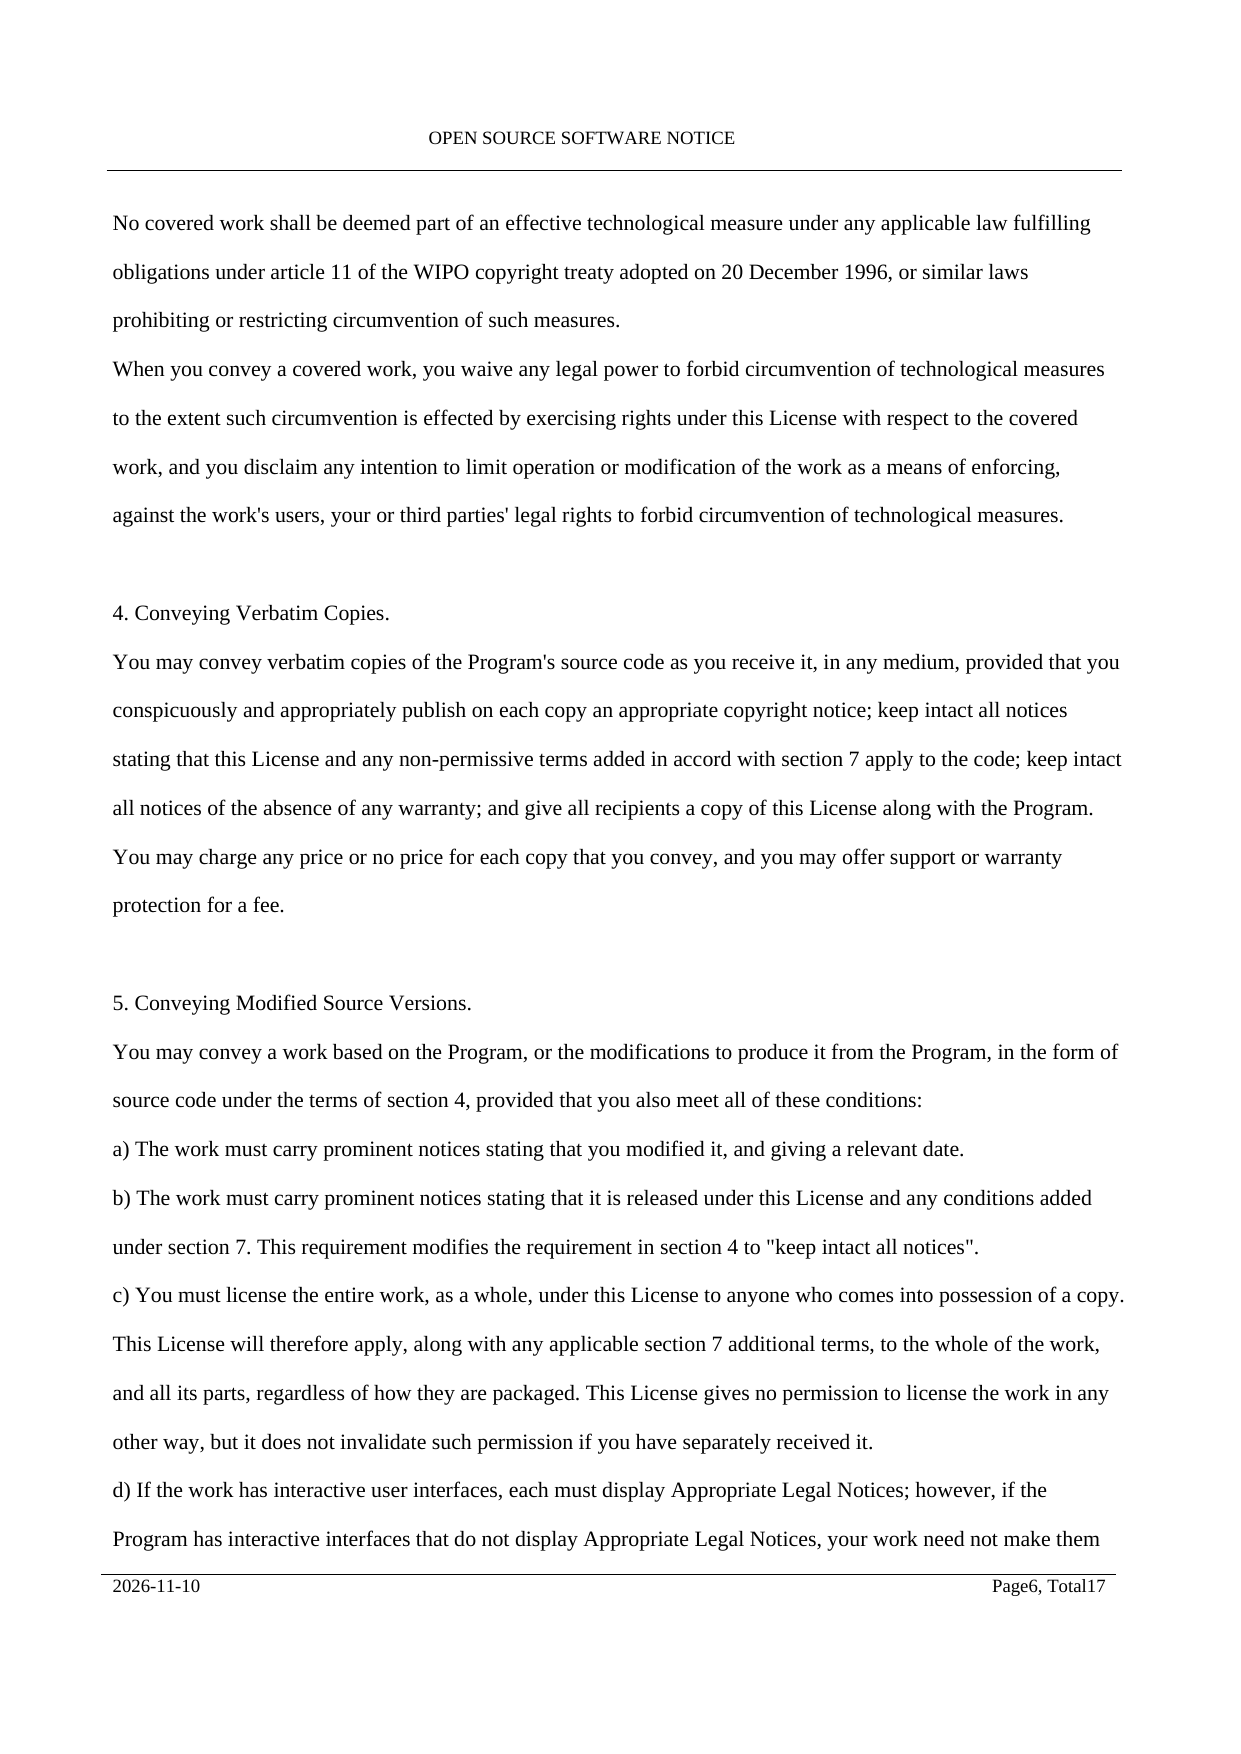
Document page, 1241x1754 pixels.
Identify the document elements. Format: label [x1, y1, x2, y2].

text [112, 206, 1128, 1555]
